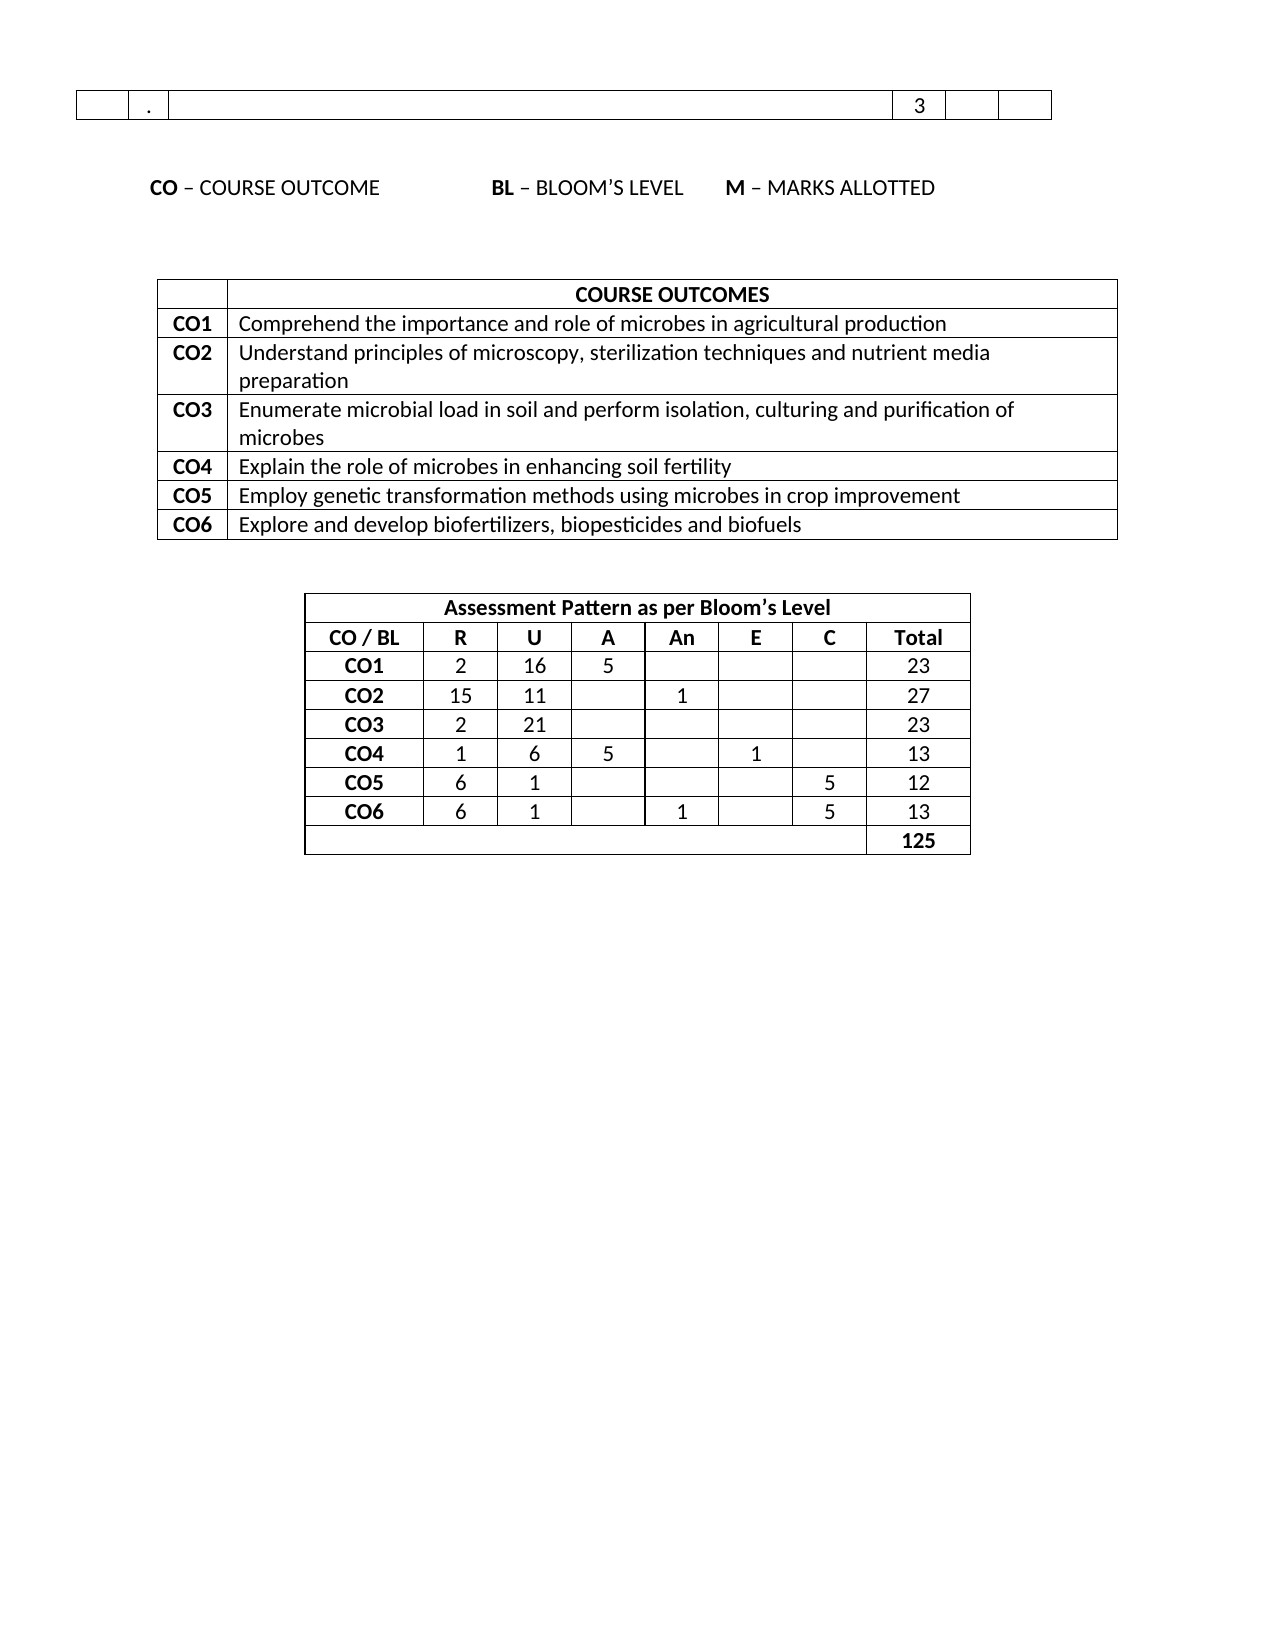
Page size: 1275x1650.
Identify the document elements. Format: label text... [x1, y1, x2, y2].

table_cell CO4 [158, 452, 227, 480]
table_cell [77, 91, 128, 119]
table_cell 1 [646, 681, 718, 709]
table_cell 7 [999, 91, 1051, 119]
table_cell 5 [572, 739, 644, 767]
table_cell Employ genetic transformation methods using microbes in crop improvement [228, 481, 1117, 509]
table_cell 1 [719, 739, 792, 767]
table_cell 2 [424, 652, 497, 680]
table_cell CO6 [306, 797, 423, 825]
table_cell [572, 768, 644, 796]
table_cell 15 [424, 681, 497, 709]
table_cell An [646, 623, 718, 651]
table_cell 1 [498, 768, 571, 796]
table_cell [572, 710, 644, 738]
table_cell CO5 [306, 768, 423, 796]
table_cell Total [867, 623, 970, 651]
table_cell 23 [867, 652, 970, 680]
table_cell 1 [424, 739, 497, 767]
table_cell Understand principles of microscopy, sterilization techniques and nutrient media preparation [228, 338, 1117, 394]
table_cell 5 [793, 768, 866, 796]
table_cell 13 [867, 797, 970, 825]
table_cell U [946, 91, 998, 119]
table_cell CO5 [158, 481, 227, 509]
table_cell A [572, 623, 644, 651]
table_cell 1 [646, 797, 718, 825]
table_cell 1 [498, 797, 571, 825]
table_header COURSE OUTCOMES [228, 280, 1117, 308]
table_cell U [498, 623, 571, 651]
table_cell 12 [867, 768, 970, 796]
table_cell [793, 681, 866, 709]
table_cell 2 [424, 710, 497, 738]
table_cell 125 [867, 826, 970, 854]
table_cell [646, 739, 718, 767]
table_cell [793, 652, 866, 680]
table_cell 5 [572, 652, 644, 680]
table_cell CO4 [306, 739, 423, 767]
table_cell 6 [498, 739, 571, 767]
table_cell [719, 768, 792, 796]
table_cell CO3 [306, 710, 423, 738]
table_cell b. [129, 91, 168, 119]
table_cell CO1 [306, 652, 423, 680]
table_cell CO6 [158, 510, 227, 538]
table_cell [572, 681, 644, 709]
table_cell 6 [424, 768, 497, 796]
table_cell 5 [793, 797, 866, 825]
table_cell 6 [424, 797, 497, 825]
table_cell CO3 [893, 91, 945, 119]
table_cell [646, 710, 718, 738]
table_cell [646, 768, 718, 796]
table_cell 21 [498, 710, 571, 738]
table_cell CO2 [158, 338, 227, 394]
table_cell [793, 710, 866, 738]
table_cell E [719, 623, 792, 651]
table_cell [719, 652, 792, 680]
table_cell [306, 826, 866, 854]
table_cell [646, 652, 718, 680]
table_cell 13 [867, 739, 970, 767]
table_cell Enumerate microbial load in soil and perform isolation, culturing and purification of microbes [228, 395, 1117, 451]
table_cell CO1 [158, 309, 227, 337]
table_cell [719, 797, 792, 825]
table_cell [719, 681, 792, 709]
table_cell CO3 [158, 395, 227, 451]
table_cell Explore and develop biofertilizers, biopesticides and biofuels [228, 510, 1117, 538]
table_cell 11 [498, 681, 571, 709]
table_cell 27 [867, 681, 970, 709]
table_cell Explain the role of microbes in enhancing soil fertility [228, 452, 1117, 480]
table_cell 23 [867, 710, 970, 738]
table_cell R [424, 623, 497, 651]
table_header Assessment Pattern as per Bloom’s Level [306, 594, 970, 622]
table_cell CO2 [306, 681, 423, 709]
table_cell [169, 91, 892, 119]
text CO – COURSE OUTCOME BL – BLOOM’S LEVEL M – MARKS ALLOTTED [150, 173, 1125, 201]
table_header [158, 280, 227, 308]
table_cell [719, 710, 792, 738]
table_cell Comprehend the importance and role of microbes in agricultural production [228, 309, 1117, 337]
table_cell C [793, 623, 866, 651]
table_cell [572, 797, 644, 825]
table_cell [793, 739, 866, 767]
table_cell 16 [498, 652, 571, 680]
table_cell CO / BL [306, 623, 423, 651]
